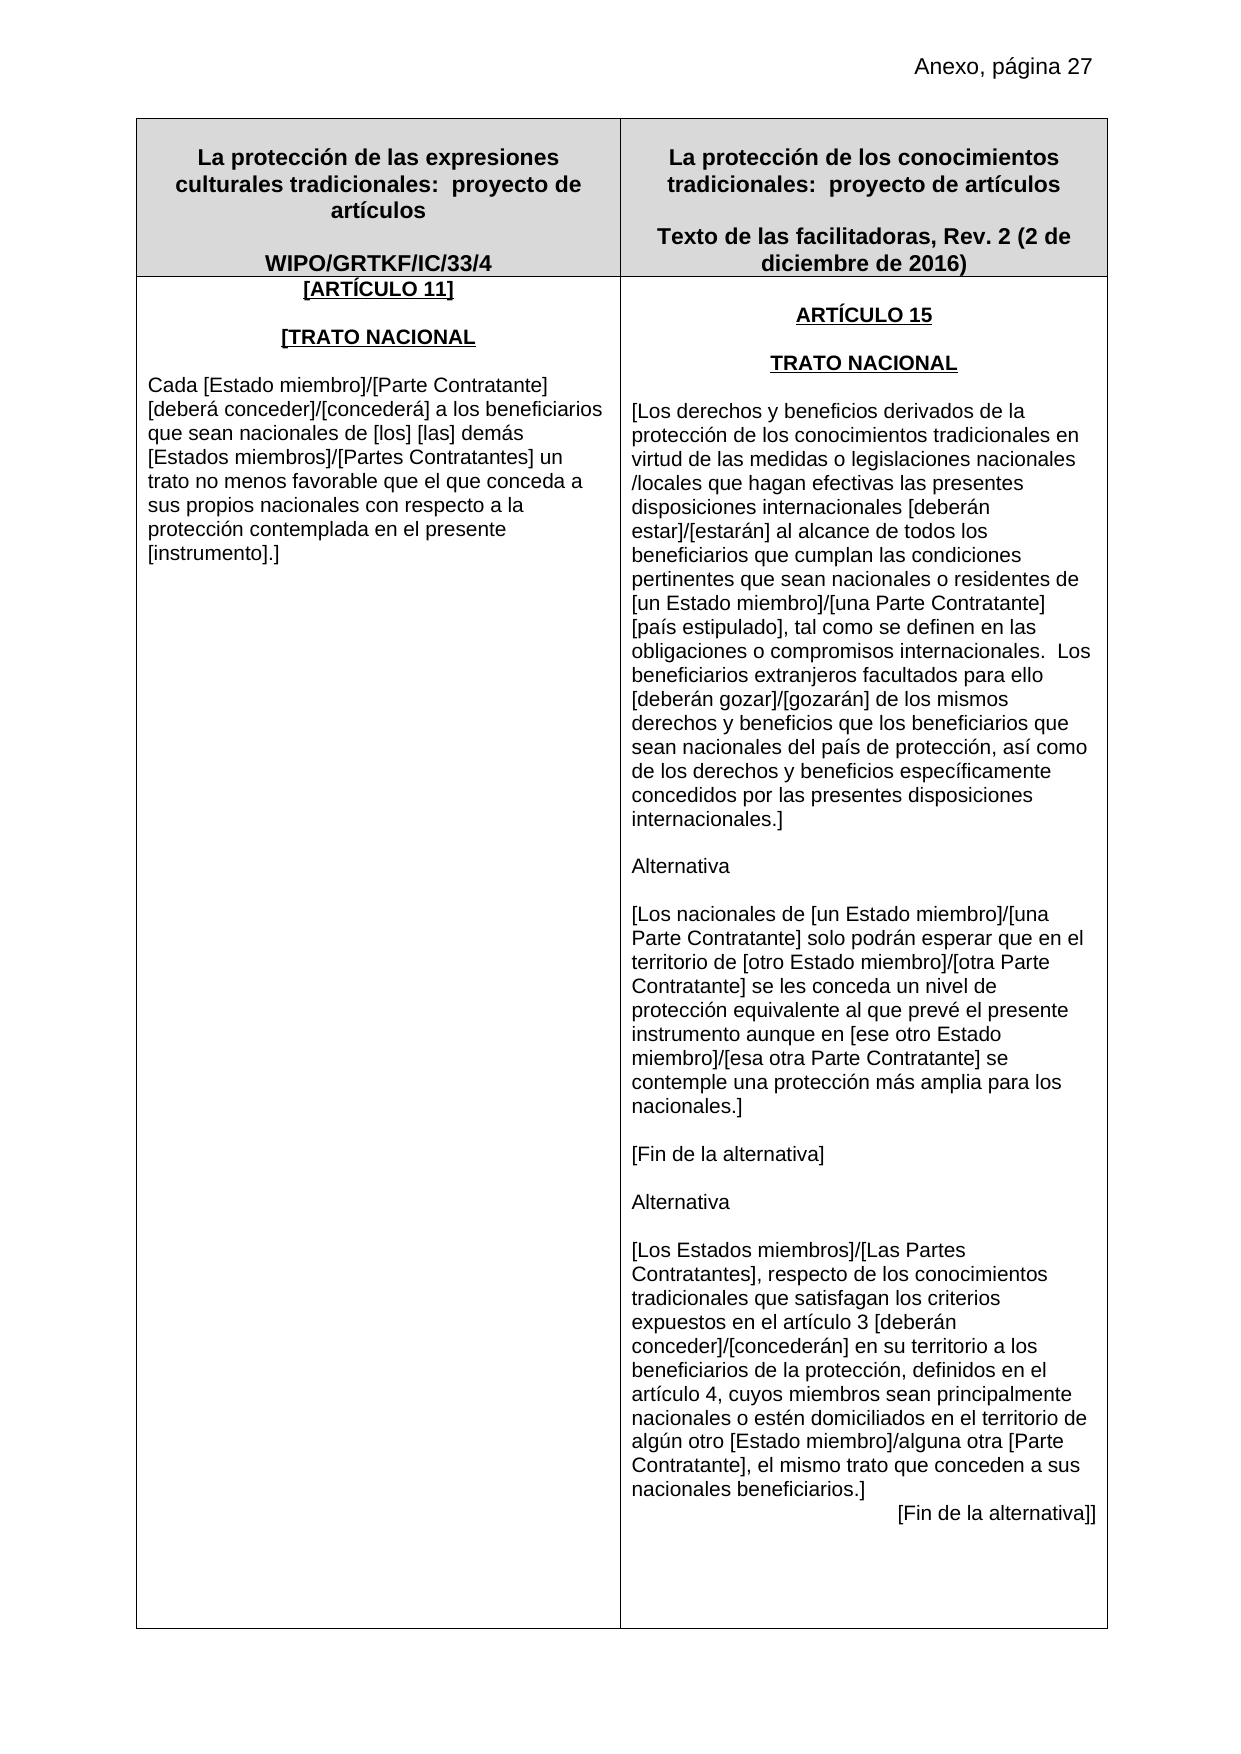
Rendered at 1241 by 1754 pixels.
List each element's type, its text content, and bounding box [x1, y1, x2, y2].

table_header La protección de los conocimientos tradicionales: proyecto de artículos Texto de las facilitadoras, Rev. 2 (2 de diciembre de 2016) [621, 119, 1107, 276]
table_header La protección de las expresiones culturales tradicionales: proyecto de artículos WIPO/GRTKF/IC/33/4 [137, 119, 620, 276]
